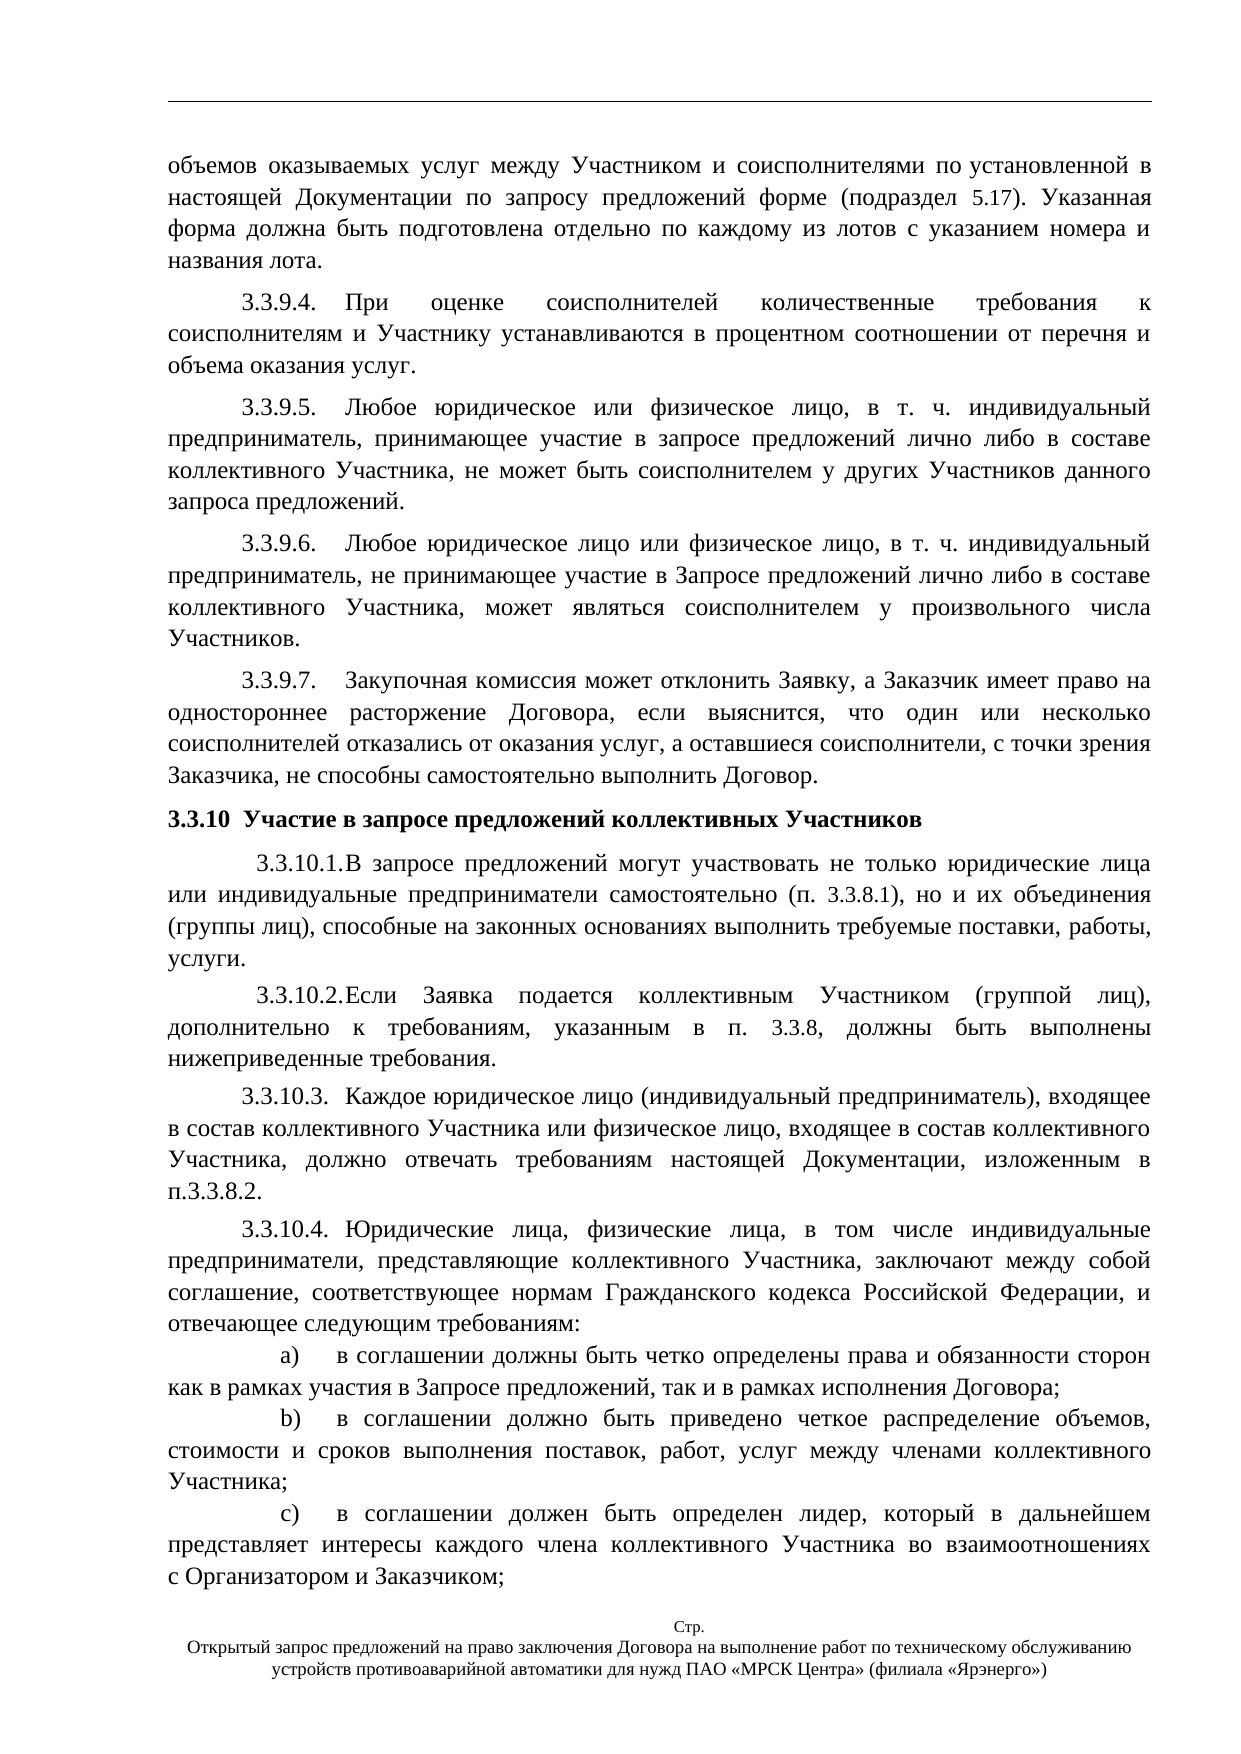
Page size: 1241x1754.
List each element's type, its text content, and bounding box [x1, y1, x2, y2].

list При оценке соисполнителей количественные требования к соисполнителям и Участнику устанавливаются в процентном соотношении от перечня и объема оказания услуг. [168, 287, 1152, 378]
list в соглашении должны быть четко определены права и обязанности сторон как в рамках участия в Запросе предложений, так и в рамках исполнения Договора; [168, 1340, 1152, 1400]
list в соглашении должен быть определен лидер, который в дальнейшем представляет интересы каждого члена коллективного Участника во взаимоотношениях с Организатором и Заказчиком; [168, 1498, 1152, 1590]
subtitle Участие в запросе предложений коллективных Участников [168, 804, 1152, 833]
list Закупочная комиссия может отклонить Заявку, а Заказчик имеет право на одностороннее расторжение Договора, если выяснится, что один или несколько соисполнителей отказались от оказания услуг, а оставшиеся соисполнители, с точки зрения Заказчика, не способны самостоятельно выполнить Договор. [168, 665, 1152, 788]
list В запросе предложений могут участвовать не только юридические лица или индивидуальные предприниматели самостоятельно (п. 3.3.8.1), но и их объединения (группы лиц), способные на законных основаниях выполнить требуемые поставки, работы, услуги. [168, 848, 1152, 971]
list Любое юридическое лицо или физическое лицо, в т. ч. индивидуальный предприниматель, не принимающее участие в Запросе предложений лично либо в составе коллективного Участника, может являться соисполнителем у произвольного числа Участников. [168, 528, 1152, 652]
list Если Заявка подается коллективным Участником (группой лиц), дополнительно к требованиям, указанным в п. 3.3.8, должны быть выполнены нижеприведенные требования. [168, 980, 1152, 1072]
list Каждое юридическое лицо (индивидуальный предприниматель), входящее в состав коллективного Участника или физическое лицо, входящее в состав коллективного Участника, должно отвечать требованиям настоящей Документации, изложенным в п.3.3.8.2. [168, 1081, 1152, 1205]
list Любое юридическое или физическое лицо, в т. ч. индивидуальный предприниматель, принимающее участие в запросе предложений лично либо в составе коллективного Участника, не может быть соисполнителем у других Участников данного запроса предложений. [168, 392, 1152, 515]
list в соглашении должно быть приведено четкое распределение объемов, стоимости и сроков выполнения поставок, работ, услуг между членами коллективного Участника; [168, 1403, 1152, 1495]
list Юридические лица, физические лица, в том числе индивидуальные предприниматели, представляющие коллективного Участника, заключают между собой соглашение, соответствующее нормам Гражданского кодекса Российской Федерации, и отвечающее следующим требованиям: [168, 1214, 1152, 1337]
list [168, 150, 1152, 273]
